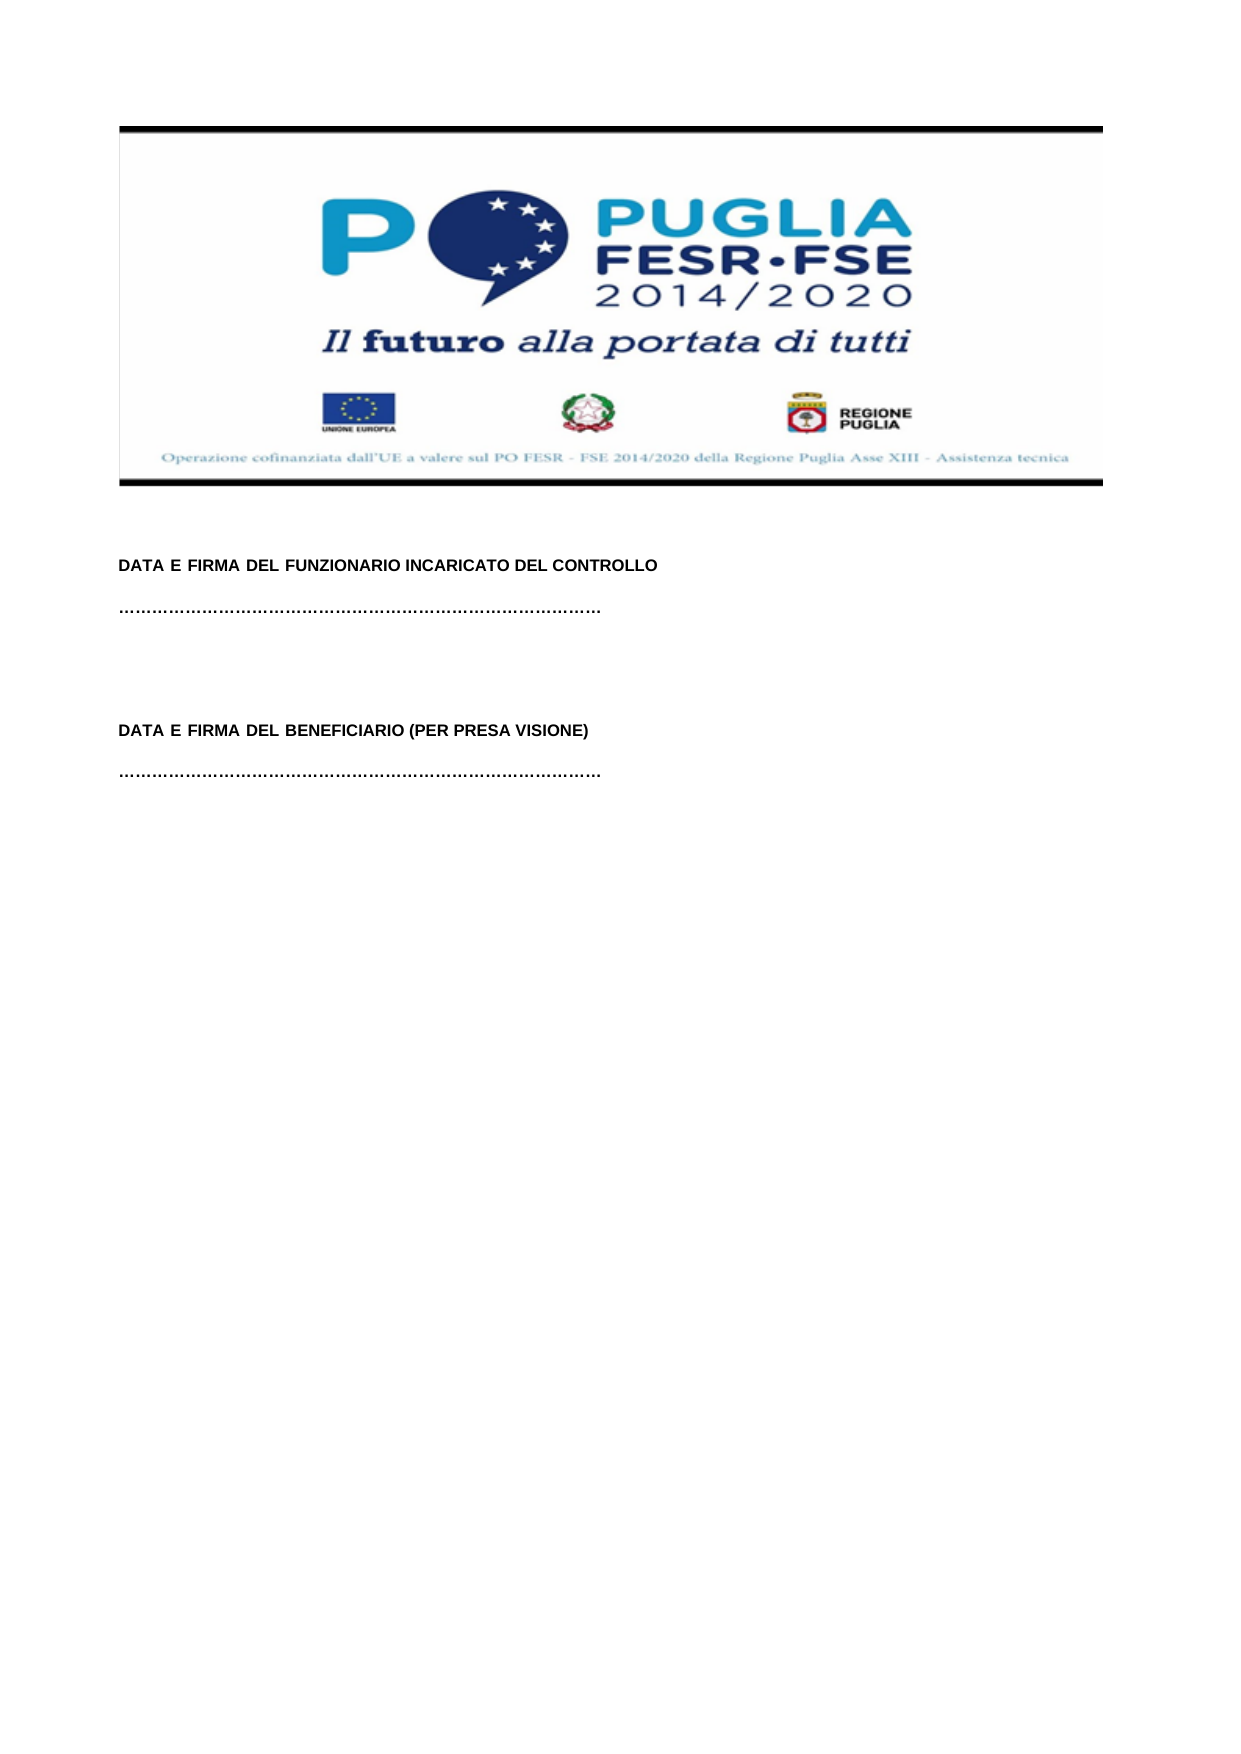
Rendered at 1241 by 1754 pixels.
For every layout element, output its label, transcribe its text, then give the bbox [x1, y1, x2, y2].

text data e firma del BENEFICIARIO (PER PRESA VISIONE) [118, 717, 1180, 741]
text …………………………………………………………………………… [118, 762, 1180, 781]
picture [118, 126, 1103, 488]
text data e firma del FUNZIONARIO INCARICATO DEL CONTROLLO [118, 552, 1180, 576]
text …………………………………………………………………………… [118, 597, 1180, 617]
